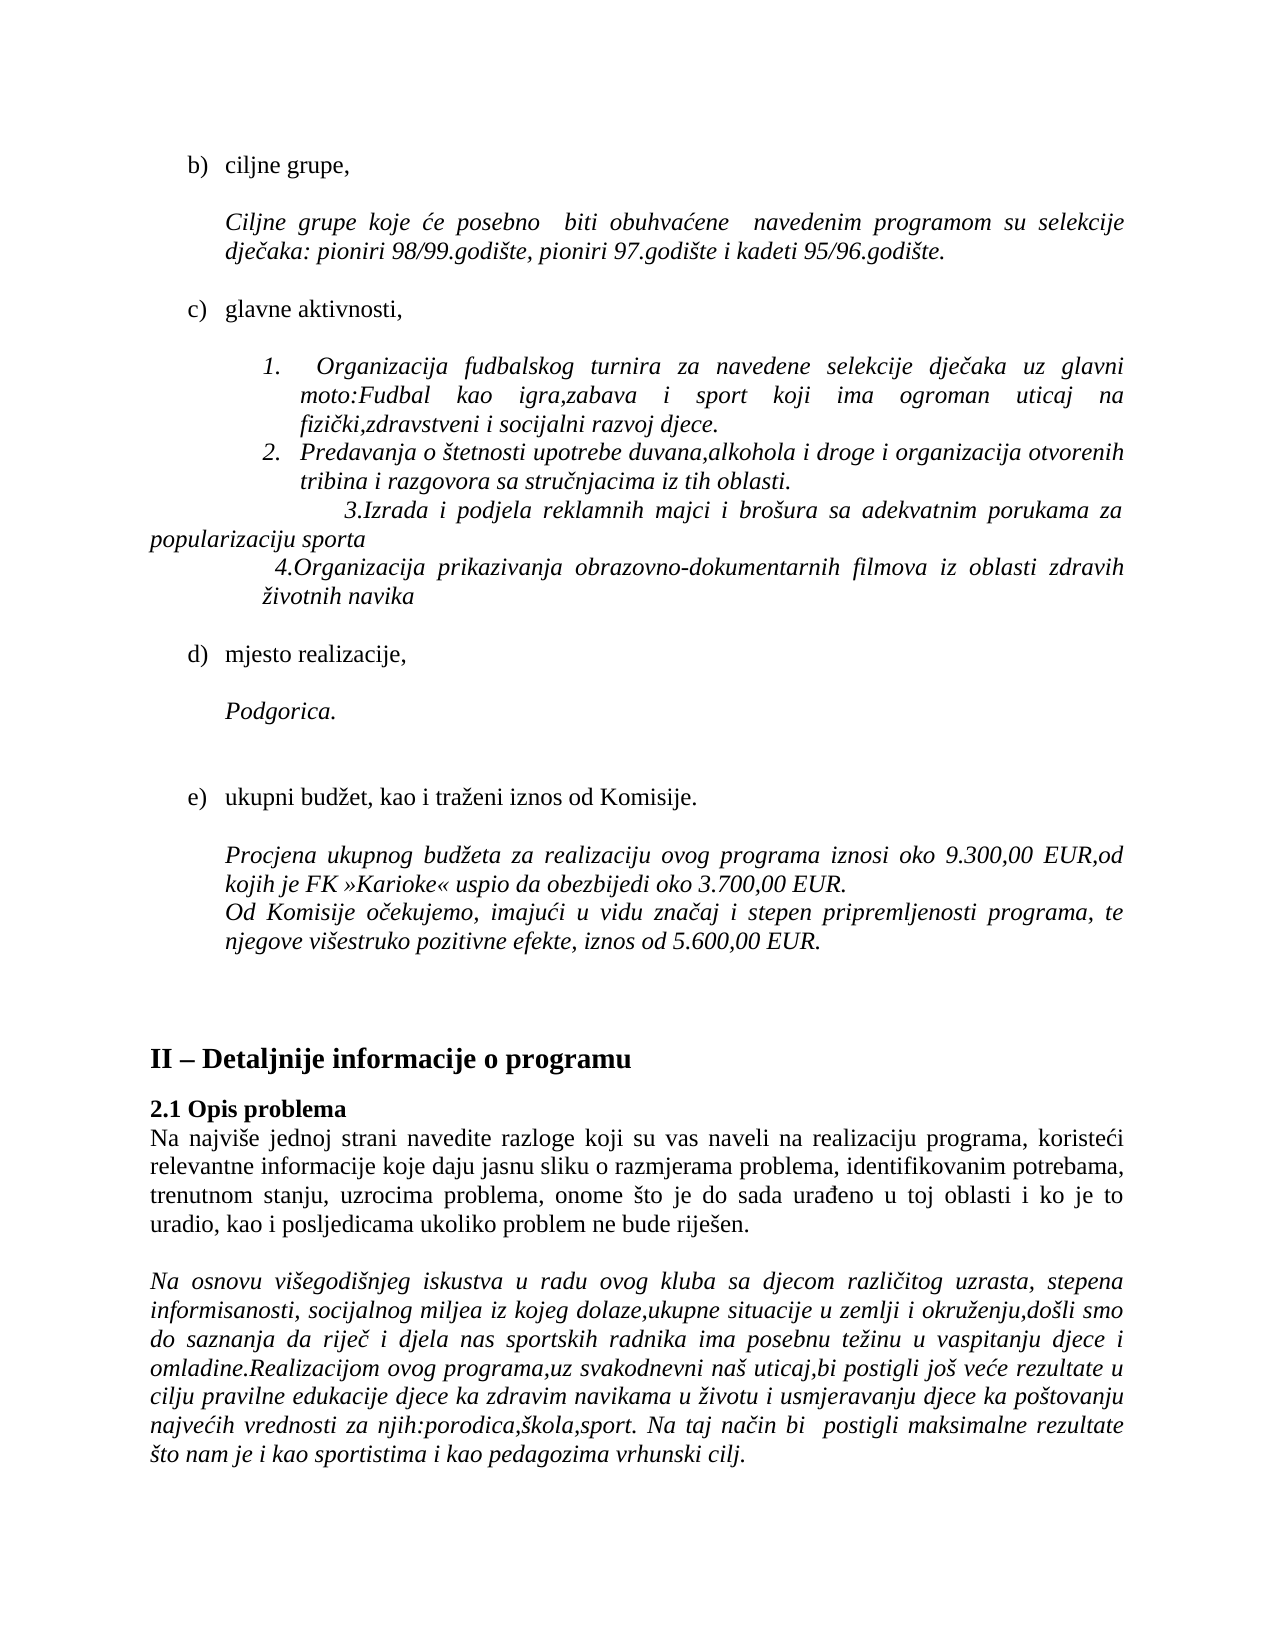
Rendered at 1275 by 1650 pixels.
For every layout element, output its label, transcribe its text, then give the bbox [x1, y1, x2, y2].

list Podgorica. [225, 696, 1125, 725]
list glavne aktivnosti, [187, 294, 1125, 322]
list Od Komisije očekujemo, imajući u vidu značaj i stepen pripremljenosti programa, te njegove višestruko pozitivne efekte, iznos od 5.600,00 EUR. [225, 897, 1125, 955]
list mjesto realizacije, [187, 639, 1125, 667]
list Predavanja o štetnosti upotrebe duvana,alkohola i droge i organizacija otvorenih tribina i razgovora sa stručnjacima iz tih oblasti. [262, 437, 1125, 495]
list Ciljne grupe koje će posebno biti obuhvaćene navedenim programom su selekcije dječaka: pioniri 98/99.godište, pioniri 97.godište i kadeti 95/96.godište. [225, 207, 1125, 265]
text Na najviše jednoj strani navedite razloge koji su vas naveli na realizaciju programa, koristeći relevantne informacije koje daju jasnu sliku o razmjerama problema, identifikovanim potrebama, trenutnom stanju, uzrocima problema, onome što je do sada urađeno u toj oblasti i ko je to uradio, kao i posljedicama ukoliko problem ne bude riješen. [150, 1123, 1125, 1238]
text Na osnovu višegodišnjeg iskustva u radu ovog kluba sa djecom različitog uzrasta, stepena informisanosti, socijalnog miljea iz kojeg dolaze,ukupne situacije u zemlji i okruženju,došli smo do saznanja da riječ i djela nas sportskih radnika ima posebnu težinu u vaspitanju djece i omladine.Realizacijom ovog programa,uz svakodnevni naš uticaj,bi postigli još veće rezultate u cilju pravilne edukacije djece ka zdravim navikama u životu i usmjeravanju djece ka poštovanju najvećih vrednosti za njih:porodica,škola,sport. Na taj način bi postigli maksimalne rezultate što nam je i kao sportistima i kao pedagozima vrhunski cilj. [150, 1266, 1125, 1468]
list ciljne grupe, [187, 150, 1125, 179]
list Procjena ukupnog budžeta za realizaciju ovog programa iznosi oko 9.300,00 EUR,od kojih je FK »Karioke« uspio da obezbijedi oko 3.700,00 EUR. [225, 840, 1125, 897]
text 3.Izrada i podjela reklamnih majci i brošura sa adekvatnim porukama za popularizaciju sporta [150, 495, 1125, 552]
text 2.1 Opis problema [150, 1094, 1125, 1123]
subtitle II – Detaljnije informacije o programu [150, 1041, 1125, 1075]
list ukupni budžet, kao i traženi iznos od Komisije. [187, 782, 1125, 811]
text 4.Organizacija prikazivanja obrazovno-dokumentarnih filmova iz oblasti zdravih životnih navika [262, 552, 1125, 610]
list Organizacija fudbalskog turnira za navedene selekcije dječaka uz glavni moto:Fudbal kao igra,zabava i sport koji ima ogroman uticaj na fizički,zdravstveni i socijalni razvoj djece. [262, 351, 1125, 437]
